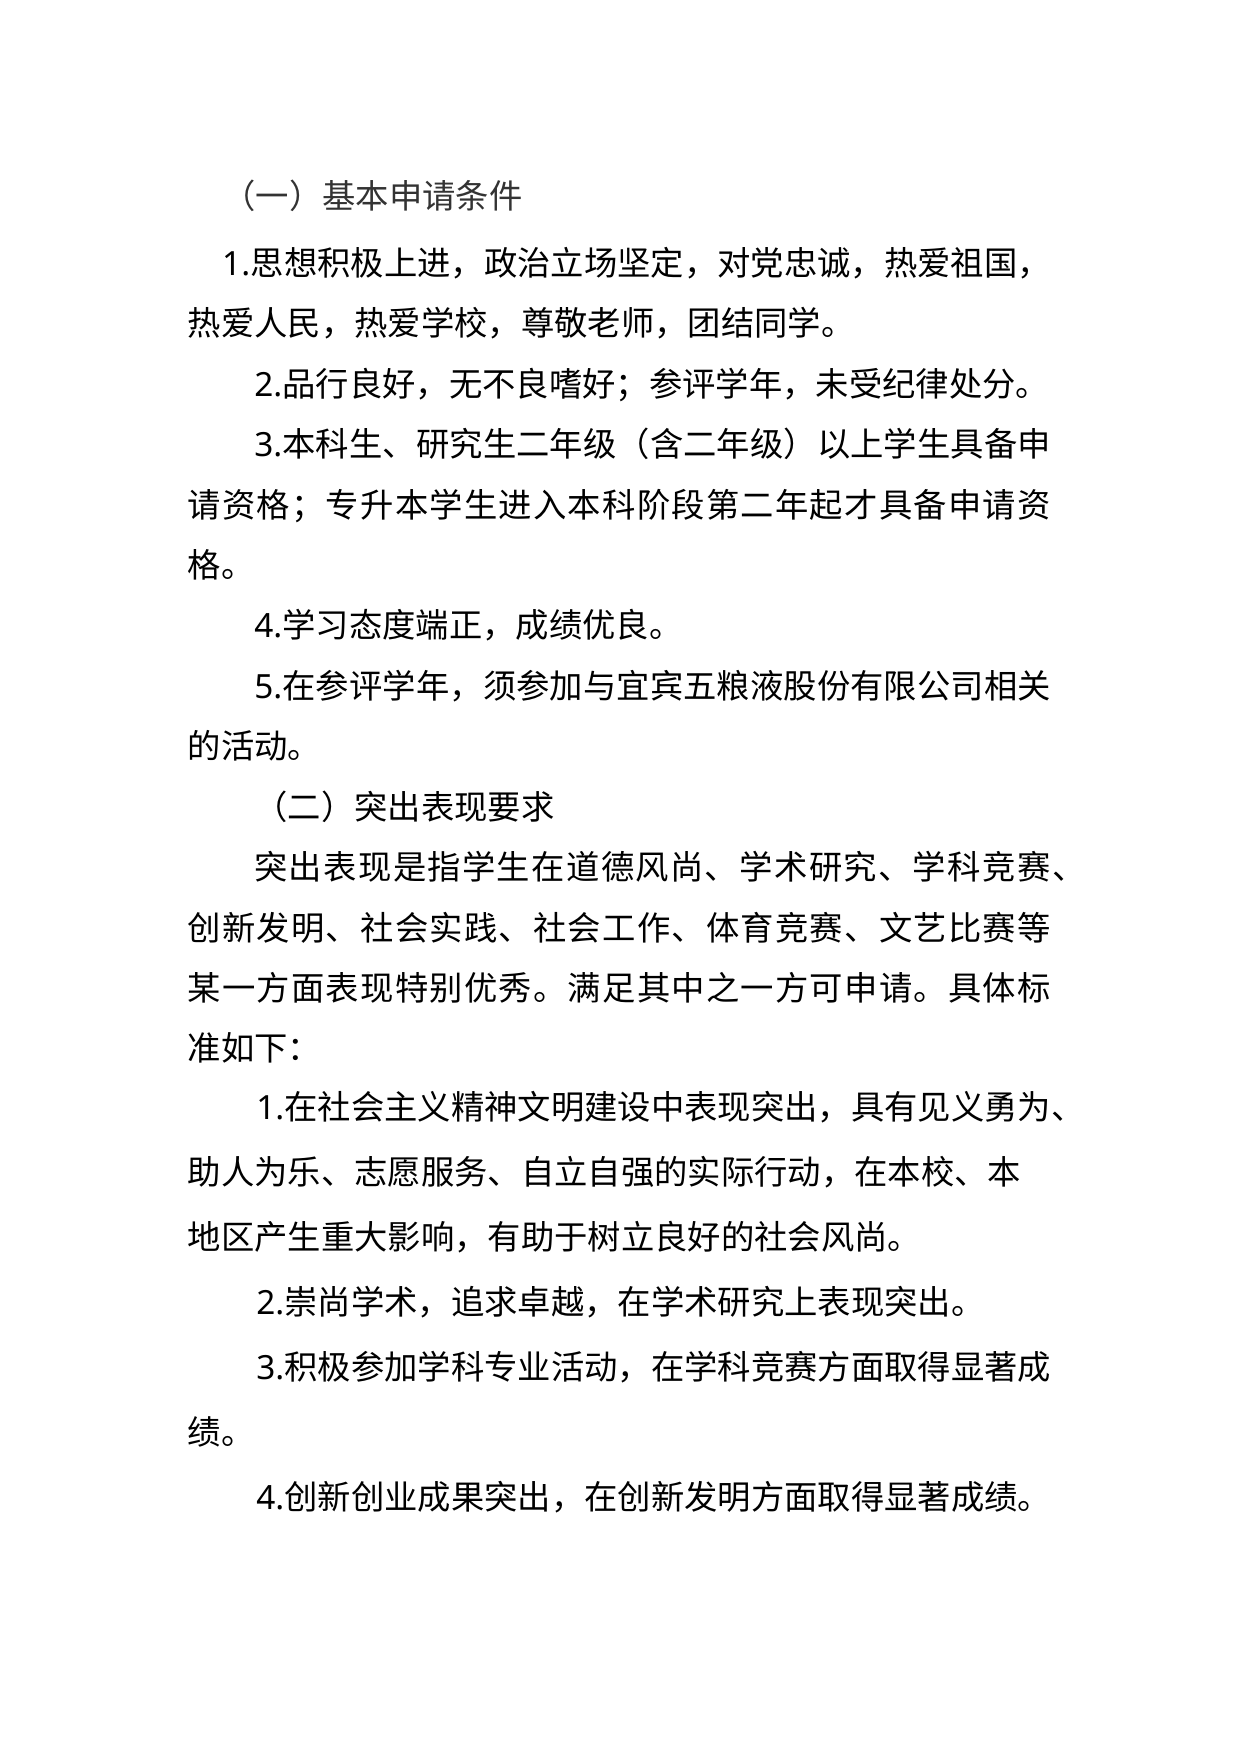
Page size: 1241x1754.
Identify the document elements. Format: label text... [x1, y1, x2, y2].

text 4.创新创业成果突出，在创新发明方面取得显著成绩。 [187, 1463, 1053, 1528]
text 2.崇尚学术，追求卓越，在学术研究上表现突出。 [187, 1268, 1053, 1333]
text 5.在参评学年，须参加与宜宾五粮液股份有限公司相关的活动。 [187, 650, 1053, 771]
text 1.在社会主义精神文明建设中表现突出，具有见义勇为、助人为乐、志愿服务、自立自强的实际行动，在本校、本地区产生重大影响，有助于树立良好的社会风尚。 [187, 1073, 1053, 1268]
text 2.品行良好，无不良嗜好；参评学年，未受纪律处分。 [187, 348, 1053, 408]
text 3.积极参加学科专业活动，在学科竞赛方面取得显著成绩。 [187, 1333, 1053, 1463]
text 突出表现是指学生在道德风尚、学术研究、学科竞赛、创新发明、社会实践、社会工作、体育竞赛、文艺比赛等某一方面表现特别优秀。满足其中之一方可申请。具体标准如下： [187, 831, 1053, 1073]
text （一）基本申请条件 [187, 162, 1053, 227]
text 3.本科生、研究生二年级（含二年级）以上学生具备申请资格；专升本学生进入本科阶段第二年起才具备申请资格。 [187, 408, 1053, 589]
text 1.思想积极上进，政治立场坚定，对党忠诚，热爱祖国，热爱人民，热爱学校，尊敬老师，团结同学。 [187, 227, 1053, 348]
text （二）突出表现要求 [187, 771, 1053, 831]
text 4.学习态度端正，成绩优良。 [187, 589, 1053, 650]
